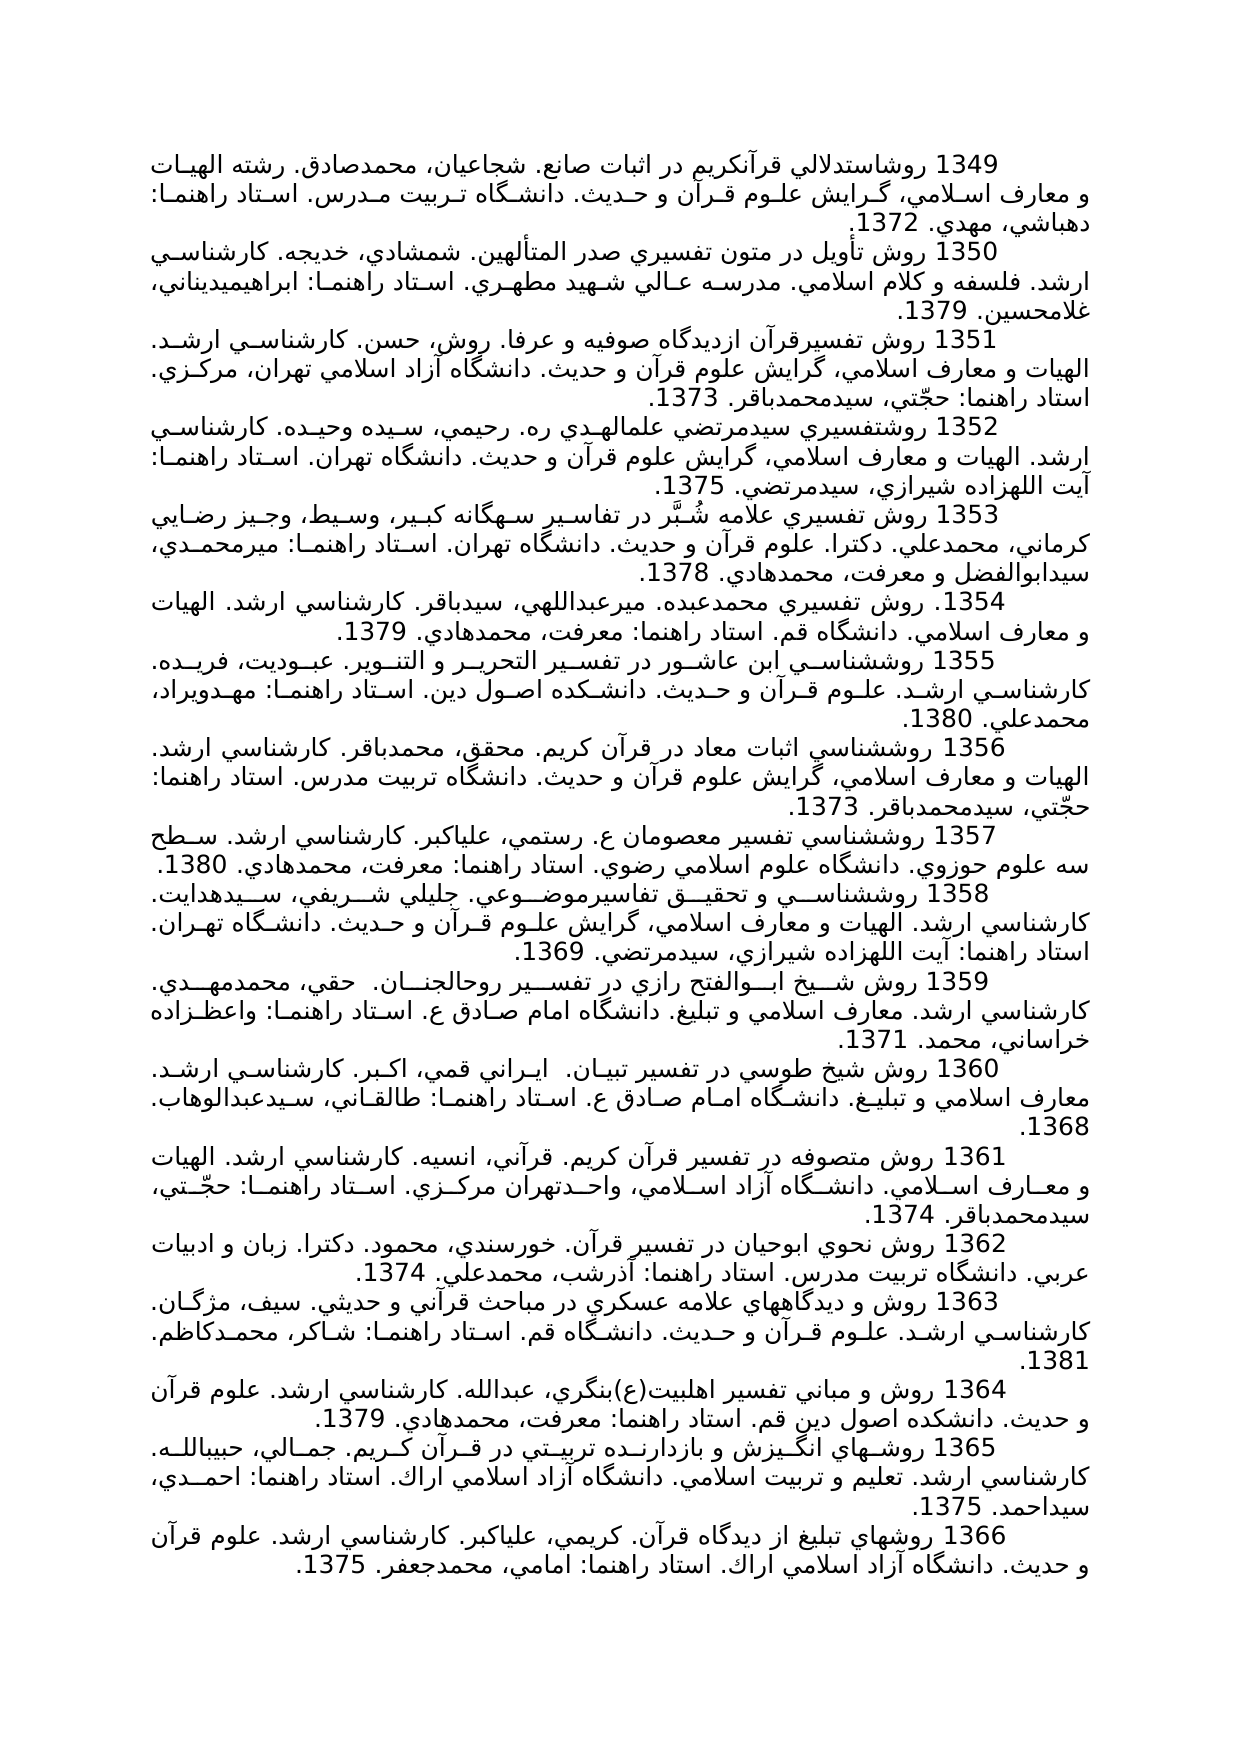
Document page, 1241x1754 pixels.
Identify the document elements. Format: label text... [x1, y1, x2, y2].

text 1355 روش‏شناسي ابن عاشور در تفسير التحرير و التنوير. عبوديت، فريده. كارشناسي ارشد. علوم قرآن و حديث. دانشكده اصول دين. استاد راهنما: مهدوي‏راد، محمدعلي. 1380. [150, 646, 1090, 733]
text 1366 روشهاي تبليغ از ديدگاه قرآن. كريمي، علي‏اكبر. كارشناسي ارشد. علوم قرآن و حديث. دانشگاه آزاد اسلامي اراك. استاد راهنما: امامي، محمدجعفر. 1375. [150, 1521, 1090, 1579]
text 1358 روش‏شناسي و تحقيق تفاسيرموضوعي. جليلي شريفي، سيدهدايت. كارشناسي ارشد. الهيات و معارف اسلامي، گرايش علوم قرآن و حديث. دانشگاه تهران. استاد راهنما: آيت الله‏زاده شيرازي، سيدمرتضي. 1369. [150, 879, 1090, 967]
text 1354. روش تفسيري محمدعبده. ميرعبداللهي، سيدباقر. كارشناسي ارشد. الهيات و معارف اسلامي. دانشگاه قم. استاد راهنما: معرفت، محمدهادي. 1379. [150, 587, 1090, 646]
text 1364 روش و مباني تفسير اهل‏بيت(ع)بنگري، عبدالله. كارشناسي ارشد. علوم قرآن و حديث. دانشكده اصول دين قم. استاد راهنما: معرفت، محمدهادي. 1379. [150, 1375, 1090, 1433]
text 1359 روش شيخ ابوالفتح رازي در تفسير روح‏الجنان. حقي، محمدمهدي. كارشناسي ارشد. معارف اسلامي و تبليغ. دانشگاه امام صادق ع. استاد راهنما: واعظزاده خراساني، محمد. 1371. [150, 967, 1090, 1054]
text 1350 روش تأويل در متون تفسيري صدر المتألهين. شمشادي، خديجه. كارشناسي ارشد. فلسفه و كلام اسلامي. مدرسه عالي شهيد مطهري. استاد راهنما: ابراهيمي‏ديناني، غلامحسين. 1379. [150, 237, 1090, 325]
text 1361 روش متصوفه در تفسير قرآن كريم. قرآني، انسيه. كارشناسي ارشد. الهيات و معارف اسلامي. دانشگاه آزاد اسلامي، واحدتهران مركزي. استاد راهنما: حجّتي، سيدمحمدباقر. 1374. [150, 1142, 1090, 1229]
text 1357 روش‏شناسي تفسير معصومان ع. رستمي، علي‏اكبر. كارشناسي ارشد. سطح سه علوم حوزوي. دانشگاه علوم اسلامي رضوي. استاد راهنما: معرفت، محمدهادي. 1380. [150, 821, 1090, 879]
text 1349 روش‏استدلالي قرآن‏كريم در اثبات صانع. شجاعيان، محمدصادق. رشته الهيات و معارف اسلامي، گرايش علوم قرآن و حديث. دانشگاه تربيت مدرس. استاد راهنما: دهباشي، مهدي. 1372. [150, 150, 1090, 237]
text 1362 روش نحوي ابوحيان در تفسير قرآن. خورسندي، محمود. دكترا. زبان و ادبيات عربي. دانشگاه تربيت مدرس. استاد راهنما: آذرشب، محمدعلي. 1374. [150, 1229, 1090, 1287]
text 1360 روش شيخ طوسي در تفسير تبيان. ايراني قمي، اكبر. كارشناسي ارشد. معارف اسلامي و تبليغ. دانشگاه امام صادق ع. استاد راهنما: طالقاني، سيدعبدالوهاب. 1368. [150, 1054, 1090, 1142]
text 1363 روش و ديدگاه‏هاي علامه عسكري در مباحث قرآني و حديثي. سيف، مژگان. كارشناسي ارشد. علوم قرآن و حديث. دانشگاه قم. استاد راهنما: شاكر، محمدكاظم. 1381. [150, 1287, 1090, 1375]
text 1351 روش تفسيرقرآن ازديدگاه صوفيه و عرفا. روش، حسن. كارشناسي ارشد. الهيات و معارف اسلامي، گرايش علوم قرآن و حديث. دانشگاه آزاد اسلامي تهران، مركزي. استاد راهنما: حجّتي، سيدمحمدباقر. 1373. [150, 325, 1090, 412]
text 1353 روش تفسيري علامه شُبَّر در تفاسير سه‏گانه كبير، وسيط، وجيز رضايي كرماني، محمدعلي. دكترا. علوم قرآن و حديث. دانشگاه تهران. استاد راهنما: ميرمحمدي، سيدابوالفضل و معرفت، محمدهادي. 1378. [150, 500, 1090, 587]
text 1356 روش‏شناسي اثبات معاد در قرآن كريم. محقق، محمدباقر. كارشناسي ارشد. الهيات و معارف اسلامي، گرايش علوم قرآن و حديث. دانشگاه تربيت مدرس. استاد راهنما: حجّتي، سيدمحمدباقر. 1373. [150, 733, 1090, 821]
text 1352 روش‏تفسيري سيدمرتضي علم‏الهدي ره. رحيمي، سيده وحيده. كارشناسي ارشد. الهيات و معارف اسلامي، گرايش علوم قرآن و حديث. دانشگاه تهران. استاد راهنما: آيت الله‏زاده شيرازي، سيدمرتضي. 1375. [150, 412, 1090, 500]
text 1365 روشهاي انگيزش و بازدارنده تربيتي در قرآن كريم. جمالي، حبيب‏الله. كارشناسي ارشد. تعليم و تربيت اسلامي. دانشگاه آزاد اسلامي اراك. استاد راهنما: احمدي، سيداحمد. 1375. [150, 1433, 1090, 1521]
